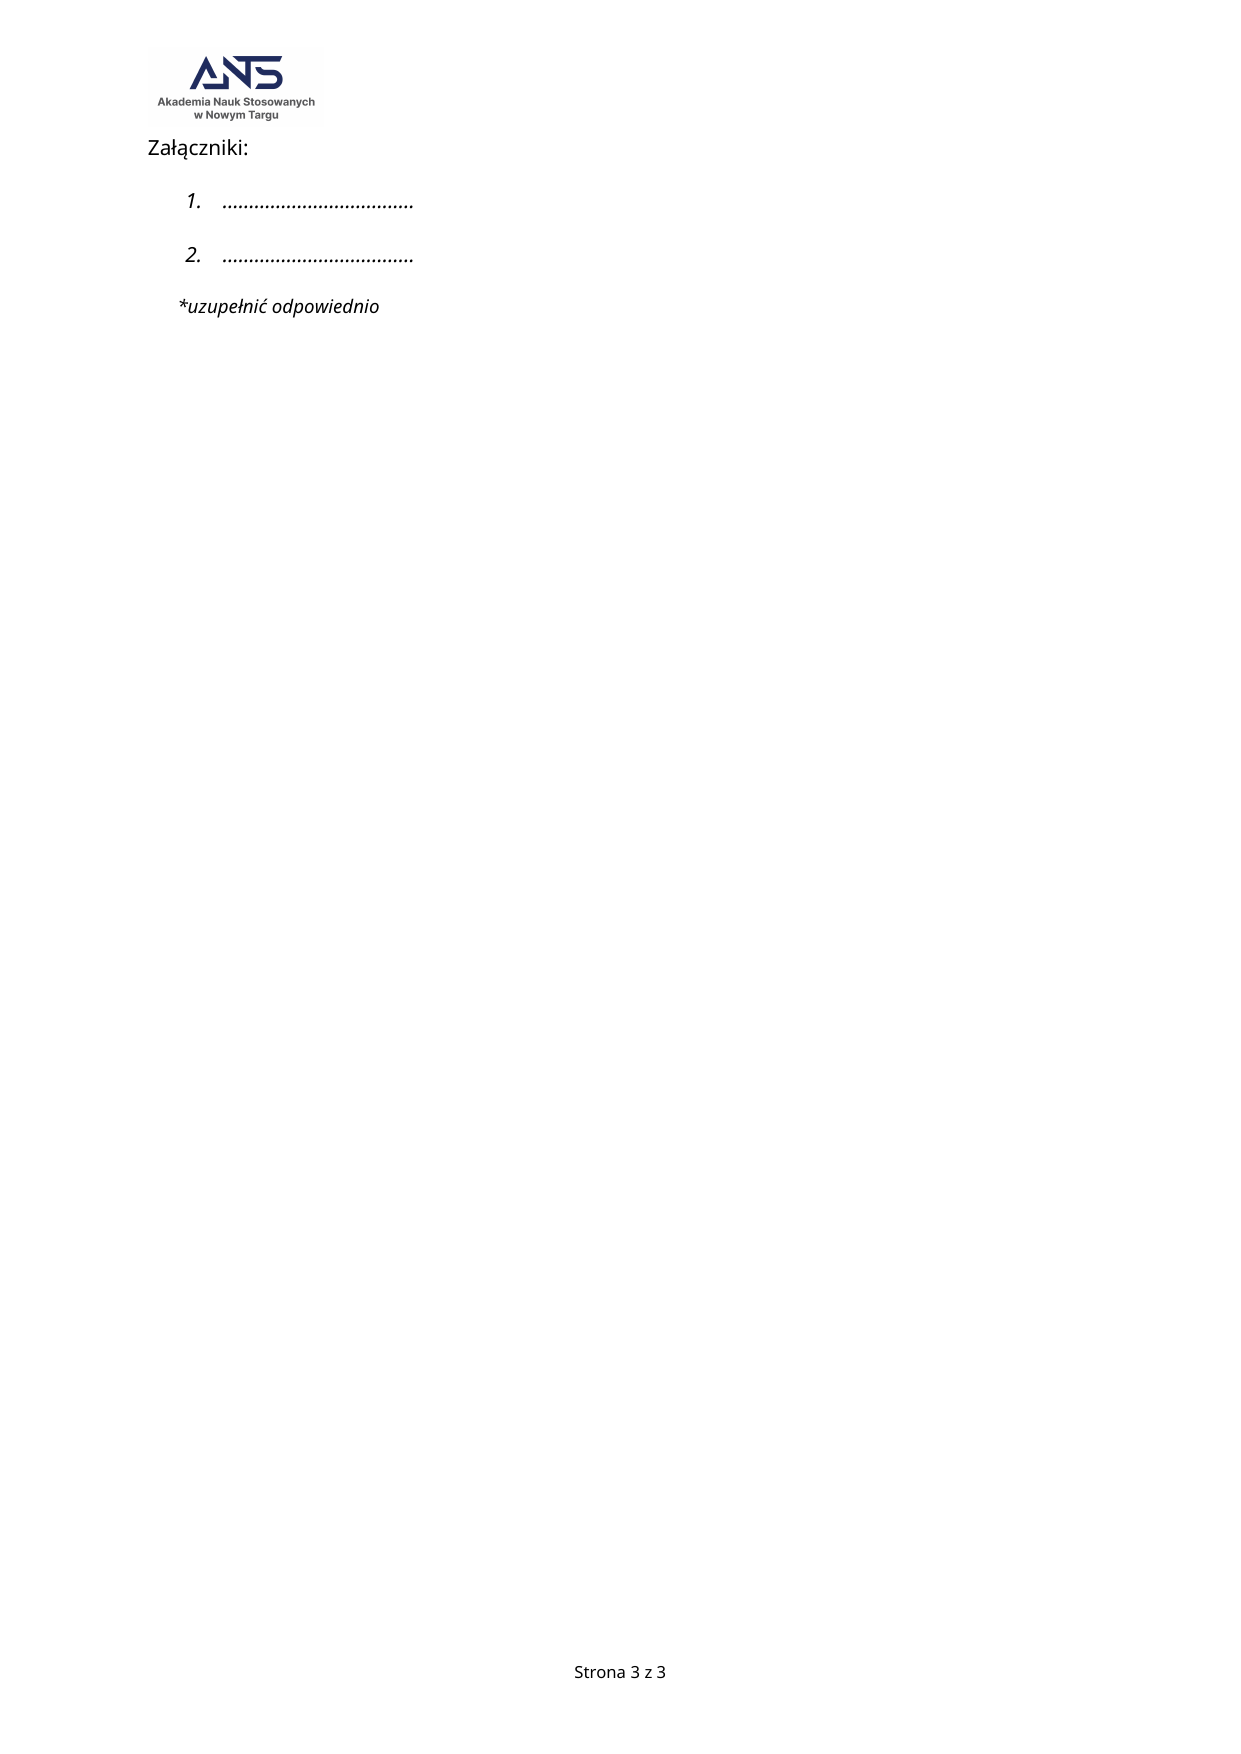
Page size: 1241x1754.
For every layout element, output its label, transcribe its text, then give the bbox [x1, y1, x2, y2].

list ……………………………… [185, 240, 1092, 268]
list ……………………………… [185, 186, 1092, 215]
picture [147, 47, 325, 127]
text *uzupełnić odpowiednio [177, 293, 1092, 319]
text Załączniki: [148, 133, 1092, 161]
